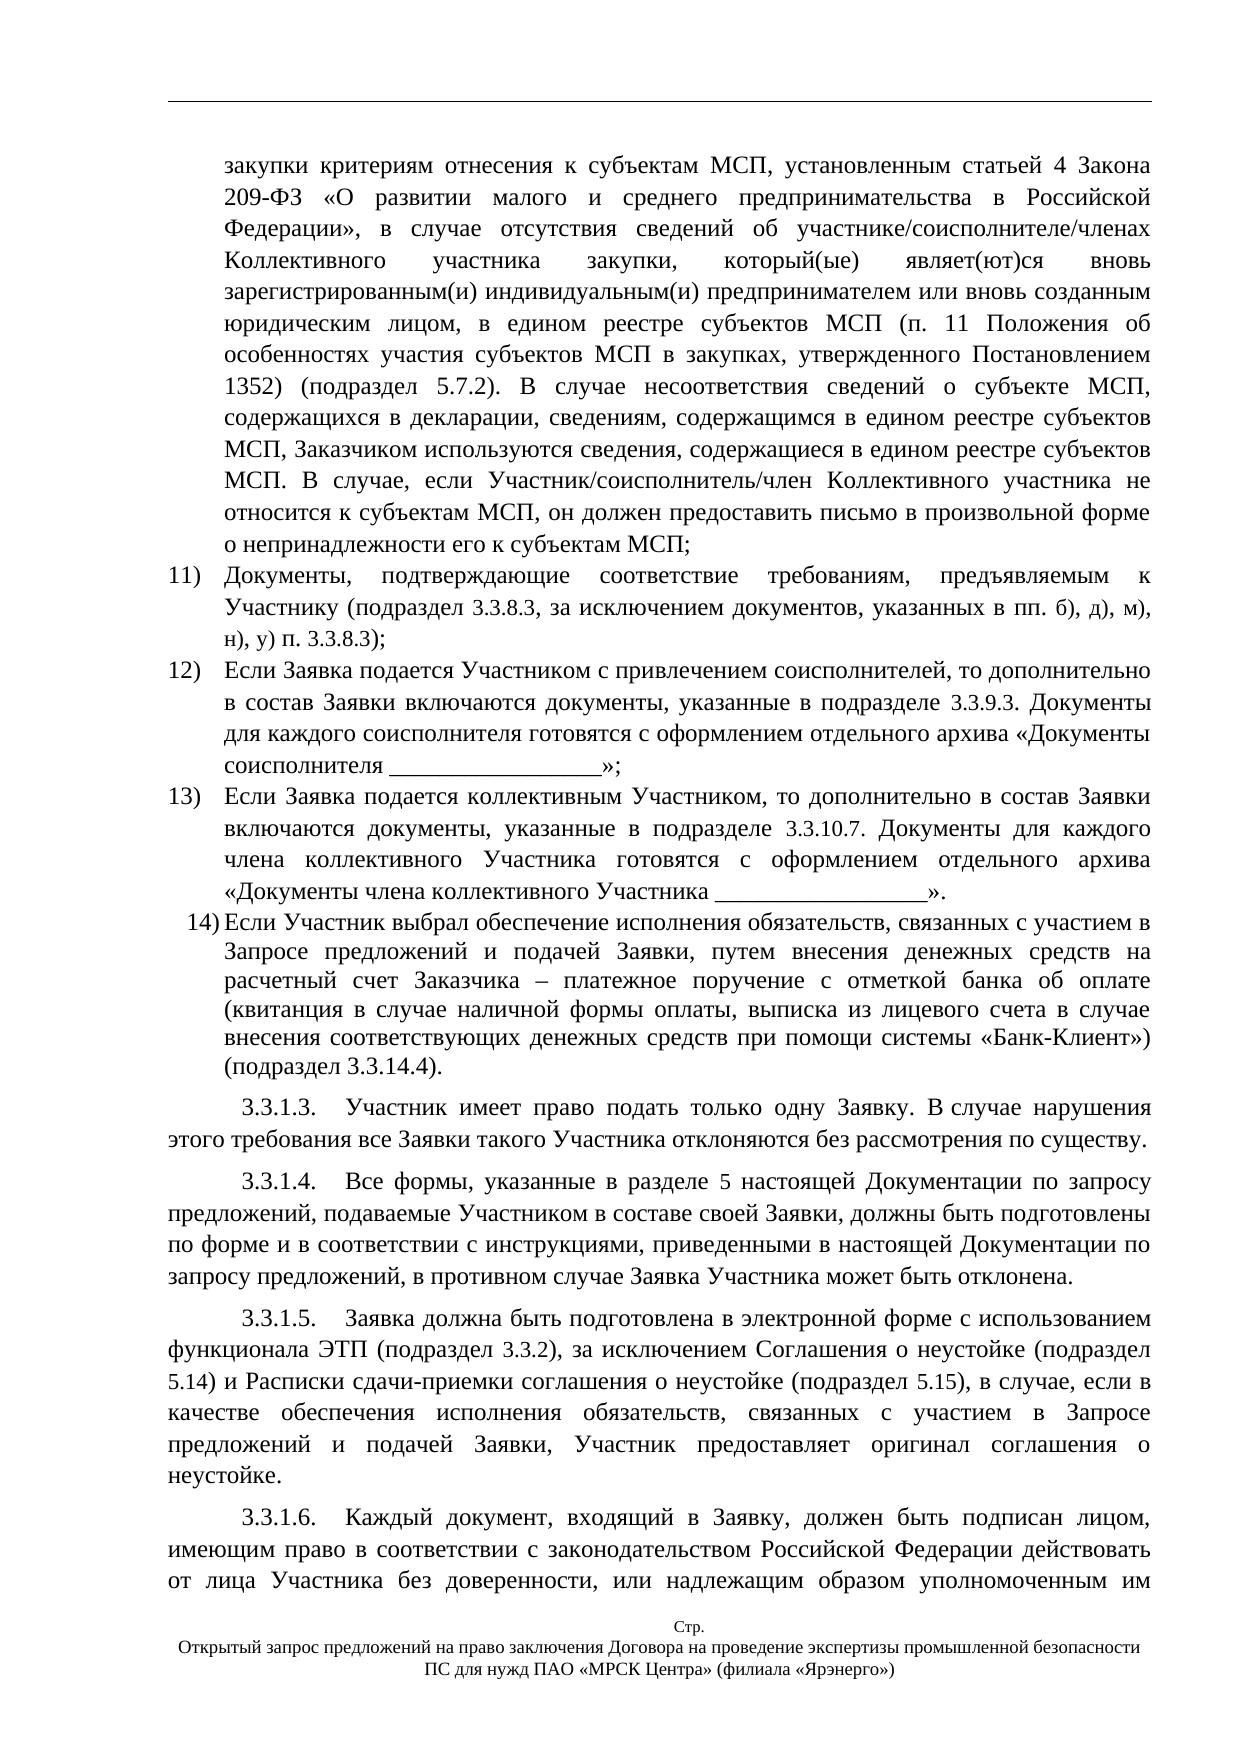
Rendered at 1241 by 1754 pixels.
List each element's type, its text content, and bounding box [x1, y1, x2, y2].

list Если Заявка подается коллективным Участником, то дополнительно в состав Заявки включаются документы, указанные в подразделе 3.3.10.7. Документы для каждого члена коллективного Участника готовятся с оформлением отдельного архива «Документы члена коллективного Участника _________________». [168, 781, 1152, 905]
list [168, 1502, 1152, 1594]
list Документы, подтверждающие соответствие требованиям, предъявляемым к Участнику (подраздел 3.3.8.3, за исключением документов, указанных в пп. б), д), м), н), у) п. 3.3.8.3); [168, 560, 1152, 652]
list Если Участник выбрал обеспечение исполнения обязательств, связанных с участием в Запросе предложений и подачей Заявки, путем внесения денежных средств на расчетный счет Заказчика – платежное поручение с отметкой банка об оплате (квитанция в случае наличной формы оплаты, выписка из лицевого счета в случае внесения соответствующих денежных средств при помощи системы «Банк-Клиент») (подраздел 3.3.14.4). [186, 907, 1152, 1080]
list Все формы, указанные в разделе 5 настоящей Документации по запросу предложений, подаваемые Участником в составе своей Заявки, должны быть подготовлены по форме и в соответствии с инструкциями, приведенными в настоящей Документации по запросу предложений, в противном случае Заявка Участника может быть отклонена. [168, 1166, 1152, 1289]
list Если Заявка подается Участником с привлечением соисполнителей, то дополнительно в состав Заявки включаются документы, указанные в подразделе 3.3.9.3. Документы для каждого соисполнителя готовятся с оформлением отдельного архива «Документы соисполнителя _________________»; [168, 655, 1152, 778]
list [168, 150, 1152, 557]
list Участник имеет право подать только одну Заявку. В случае нарушения этого требования все Заявки такого Участника отклоняются без рассмотрения по существу. [168, 1092, 1152, 1153]
list Заявка должна быть подготовлена в электронной форме с использованием функционала ЭТП (подраздел 3.3.2), за исключением Соглашения о неустойке (подраздел 5.14) и Расписки сдачи-приемки соглашения о неустойке (подраздел 5.15), в случае, если в качестве обеспечения исполнения обязательств, связанных с участием в Запросе предложений и подачей Заявки, Участник предоставляет оригинал соглашения о неустойке. [168, 1303, 1152, 1489]
